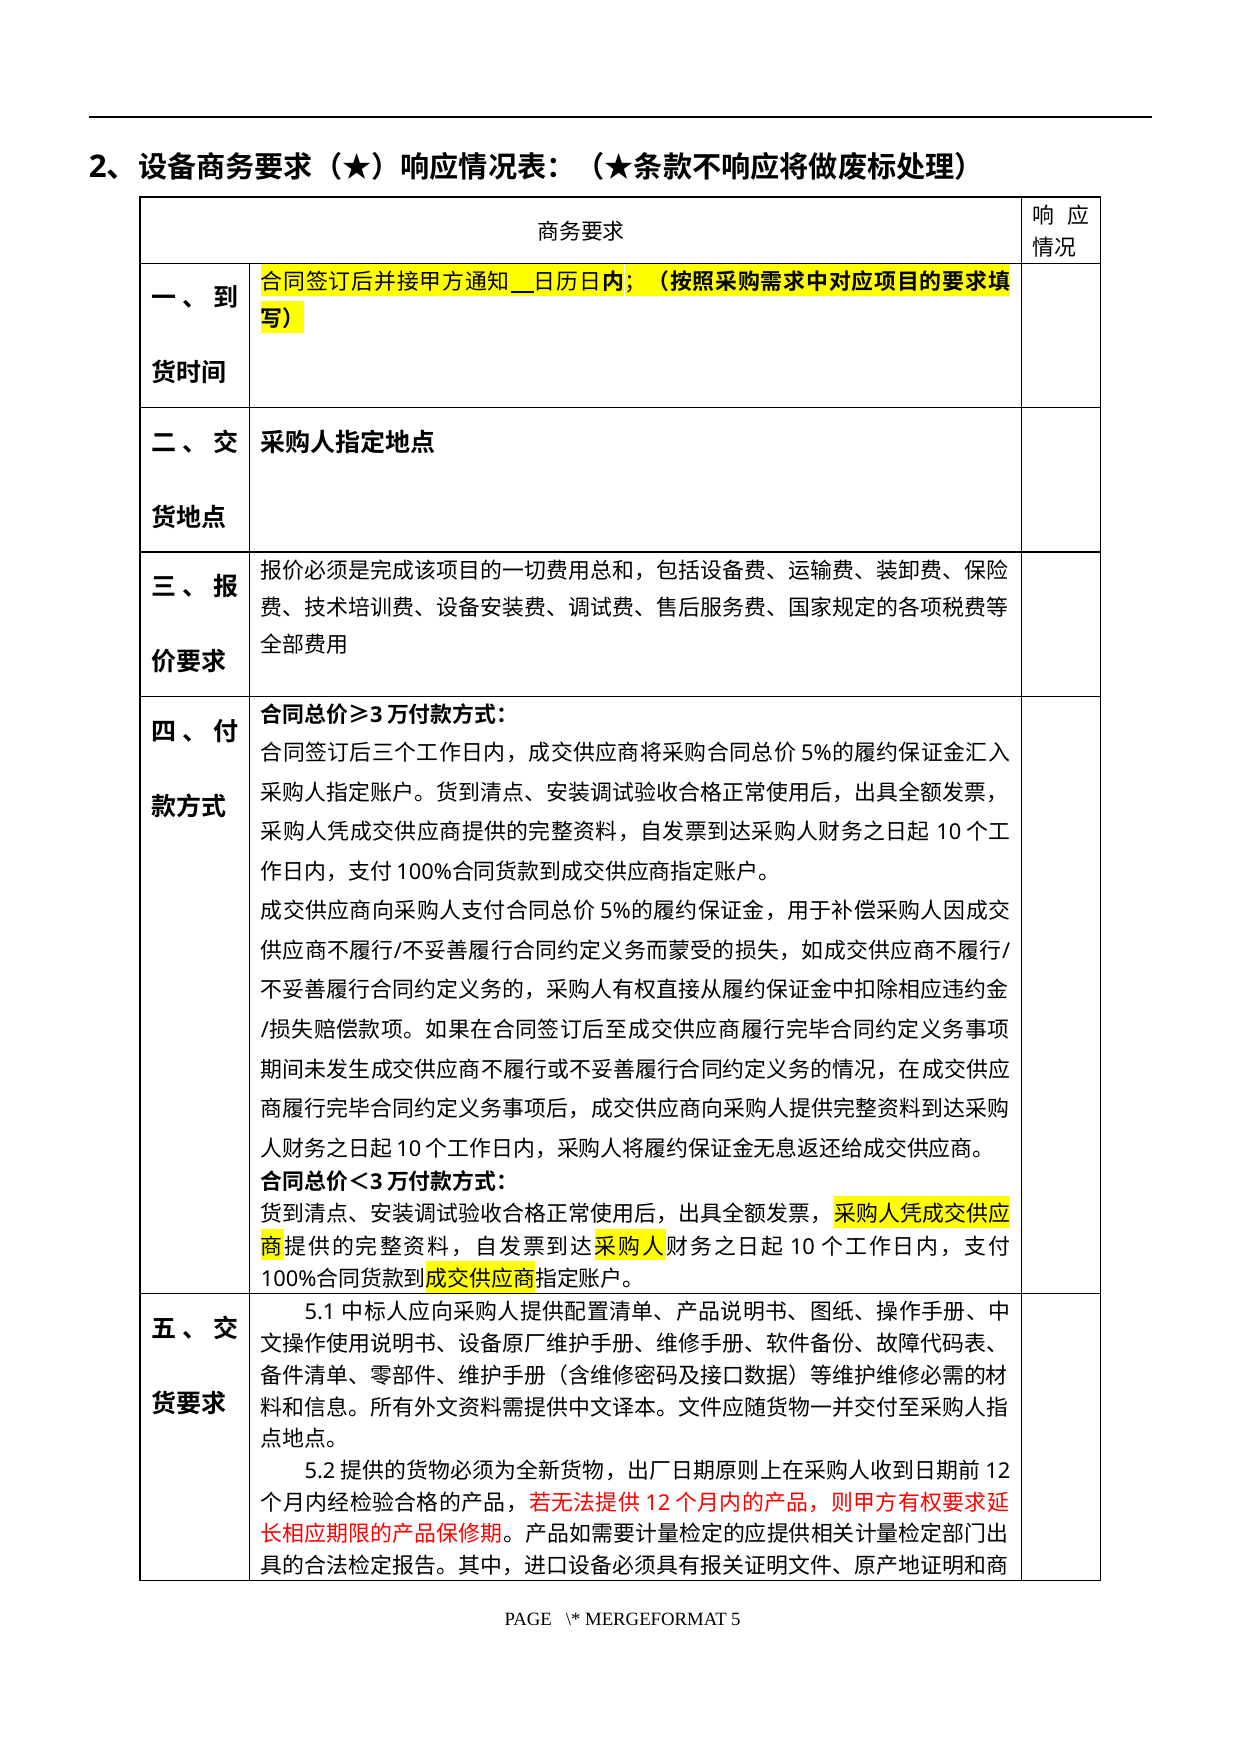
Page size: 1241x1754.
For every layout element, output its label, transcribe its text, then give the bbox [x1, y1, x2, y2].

table_cell 报价必须是完成该项目的一切费用总和，包括设备费、运输费、装卸费、保险费、技术培训费、设备安装费、调试费、售后服务费、国家规定的各项税费等全部费用 [250, 553, 1021, 696]
table_cell 五、交货要求 [141, 1294, 249, 1580]
text 2、设备商务要求（★）响应情况表：（★条款不响应将做废标处理） [89, 131, 1152, 196]
table_header 商务要求 [141, 198, 1021, 262]
table_cell 四、付款方式 [141, 697, 249, 1293]
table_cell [250, 1294, 1021, 1580]
table_cell 二、交货地点 [141, 408, 249, 551]
table_cell [1022, 408, 1100, 551]
table_cell [1022, 1294, 1100, 1580]
table_cell [1022, 697, 1100, 1293]
table_cell 合同签订后并接甲方通知 日历日内；（按照采购需求中对应项目的要求填写） [250, 264, 1021, 407]
table_cell 合同总价≥3万付款方式： 合同签订后三个工作日内，成交供应商将采购合同总价5%的履约保证金汇入采购人指定账户。货到清点、安装调试验收合格正常使用后，出具全额发票，采购人凭成交供应商提供的完整资料，自发票到达采购人财务之日起10个工作日内，支付100%合同货款到成交供应商指定账户。 成交供应商向采购人支付合同总价5%的履约保证金，用于补偿采购人因成交供应商不履行/不妥善履行合同约定义务而蒙受的损失，如成交供应商不履行/不妥善履行合同约定义务的，采购人有权直接从履约保证金中扣除相应违约金/损失赔偿款项。如果在合同签订后至成交供应商履行完毕合同约定义务事项期间未发生成交供应商不履行或不妥善履行合同约定义务的情况，在成交供应商履行完毕合同约定义务事项后，成交供应商向采购人提供完整资料到达采购人财务之日起10个工作日内，采购人将履约保证金无息返还给成交供应商。 合同总价＜3万付款方式： 货到清点、安装调试验收合格正常使用后，出具全额发票，采购人凭成交供应商提供的完整资料，自发票到达采购人财务之日起10个工作日内，支付100%合同货款到成交供应商指定账户。 [250, 697, 1021, 1293]
table_cell [1022, 553, 1100, 696]
table_cell 三、报价要求 [141, 553, 249, 696]
table_cell 一、到货时间 [141, 264, 249, 407]
table_cell 采购人指定地点 [250, 408, 1021, 551]
table_cell [1022, 264, 1100, 407]
table_header 响应情况 [1022, 198, 1100, 262]
